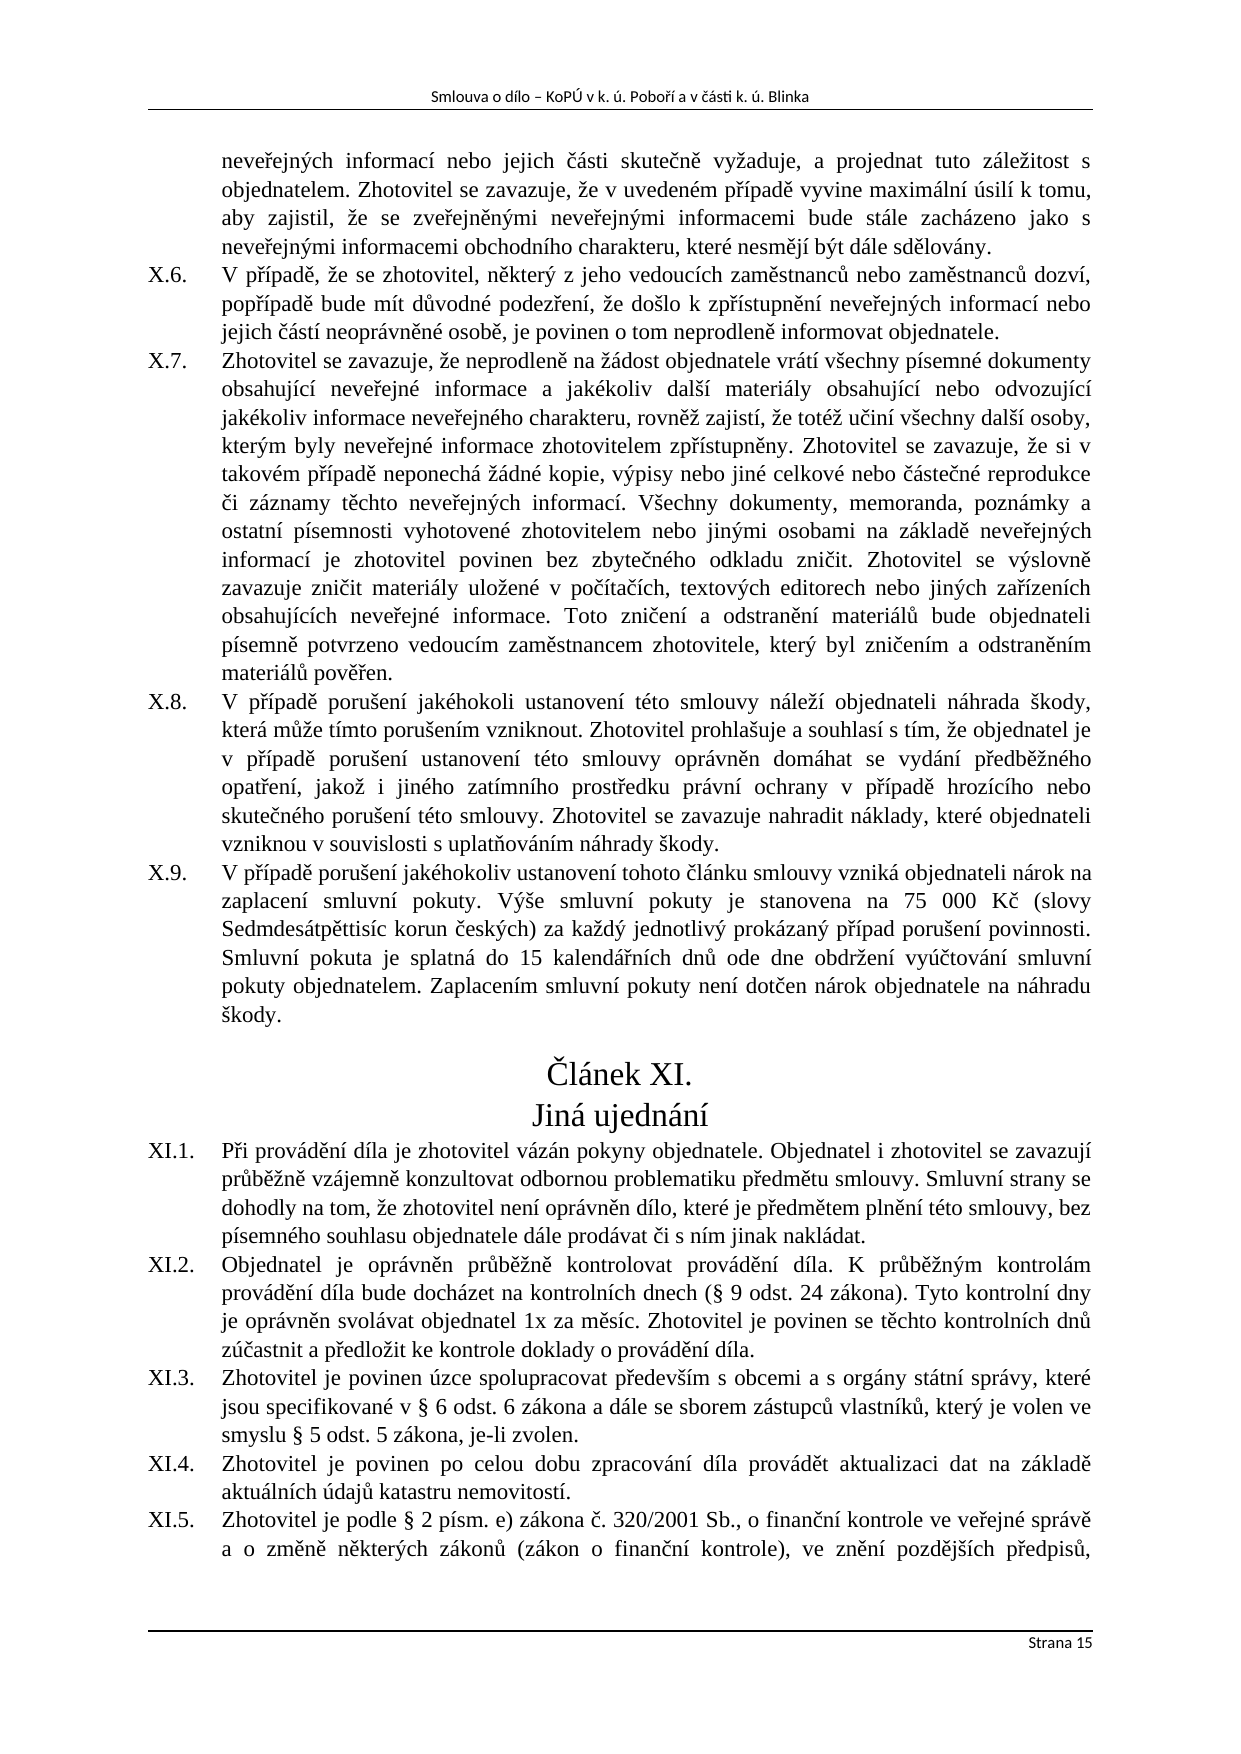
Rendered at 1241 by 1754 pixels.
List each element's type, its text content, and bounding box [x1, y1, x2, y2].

list V případě, že se zhotovitel, některý z jeho vedoucích zaměstnanců nebo zaměstnanců dozví, popřípadě bude mít důvodné podezření, že došlo k zpřístupnění neveřejných informací nebo jejich částí neoprávněné osobě, je povinen o tom neprodleně informovat objednatele. [148, 261, 1093, 344]
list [148, 148, 1093, 259]
list V případě porušení jakéhokoli ustanovení této smlouvy náleží objednateli náhrada škody, která může tímto porušením vzniknout. Zhotovitel prohlašuje a souhlasí s tím, že objednatel je v případě porušení ustanovení této smlouvy oprávněn domáhat se vydání předběžného opatření, jakož i jiného zatímního prostředku právní ochrany v případě hrozícího nebo skutečného porušení této smlouvy. Zhotovitel se zavazuje nahradit náklady, které objednateli vzniknou v souvislosti s uplatňováním náhrady škody. [148, 688, 1093, 856]
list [148, 1507, 1093, 1561]
list V případě porušení jakéhokoliv ustanovení tohoto článku smlouvy vzniká objednateli nárok na zaplacení smluvní pokuty. Výše smluvní pokuty je stanovena na Kč (slovy korun českých) za každý jednotlivý prokázaný případ porušení povinnosti. Smluvní pokuta je splatná do 15 kalendářních dnů ode dne obdržení vyúčtování smluvní pokuty objednatelem. Zaplacením smluvní pokuty není dotčen nárok objednatele na náhradu škody. [148, 858, 1093, 1027]
subtitle Jiná ujednání [148, 1054, 1093, 1134]
list Při provádění díla je zhotovitel vázán pokyny objednatele. Objednatel i zhotovitel se zavazují průběžně vzájemně konzultovat odbornou problematiku předmětu smlouvy. Smluvní strany se dohodly na tom, že zhotovitel není oprávněn dílo, které je předmětem plnění této smlouvy, bez písemného souhlasu objednatele dále prodávat či s ním jinak nakládat. [148, 1137, 1093, 1248]
list Zhotovitel je povinen po celou dobu zpracování díla provádět aktualizaci dat na základě aktuálních údajů katastru nemovitostí. [148, 1450, 1093, 1504]
list Objednatel je oprávněn průběžně kontrolovat provádění díla. K průběžným kontrolám provádění díla bude docházet na kontrolních dnech (§ 9 odst. 24 zákona). Tyto kontrolní dny je oprávněn svolávat objednatel 1x za měsíc. Zhotovitel je povinen se těchto kontrolních dnů zúčastnit a předložit ke kontrole doklady o provádění díla. [148, 1251, 1093, 1362]
list Zhotovitel je povinen úzce spolupracovat především s obcemi a s orgány státní správy, které jsou specifikované v § 6 odst. 6 zákona a dále se sborem zástupců vlastníků, který je volen ve smyslu § 5 odst. 5 zákona, je-li zvolen. [148, 1364, 1093, 1448]
list Zhotovitel se zavazuje, že neprodleně na žádost objednatele vrátí všechny písemné dokumenty obsahující neveřejné informace a jakékoliv další materiály obsahující nebo odvozující jakékoliv informace neveřejného charakteru, rovněž zajistí, že totéž učiní všechny další osoby, kterým byly neveřejné informace zhotovitelem zpřístupněny. Zhotovitel se zavazuje, že si v takovém případě neponechá žádné kopie, výpisy nebo jiné celkové nebo částečné reprodukce či záznamy těchto neveřejných informací. Všechny dokumenty, memoranda, poznámky a ostatní písemnosti vyhotovené zhotovitelem nebo jinými osobami na základě neveřejných informací je zhotovitel povinen bez zbytečného odkladu zničit. Zhotovitel se výslovně zavazuje zničit materiály uložené v počítačích, textových editorech nebo jiných zařízeních obsahujících neveřejné informace. Toto zničení a odstranění materiálů bude objednateli písemně potvrzeno vedoucím zaměstnancem zhotovitele, který byl zničením a odstraněním materiálů pověřen. [148, 347, 1093, 686]
